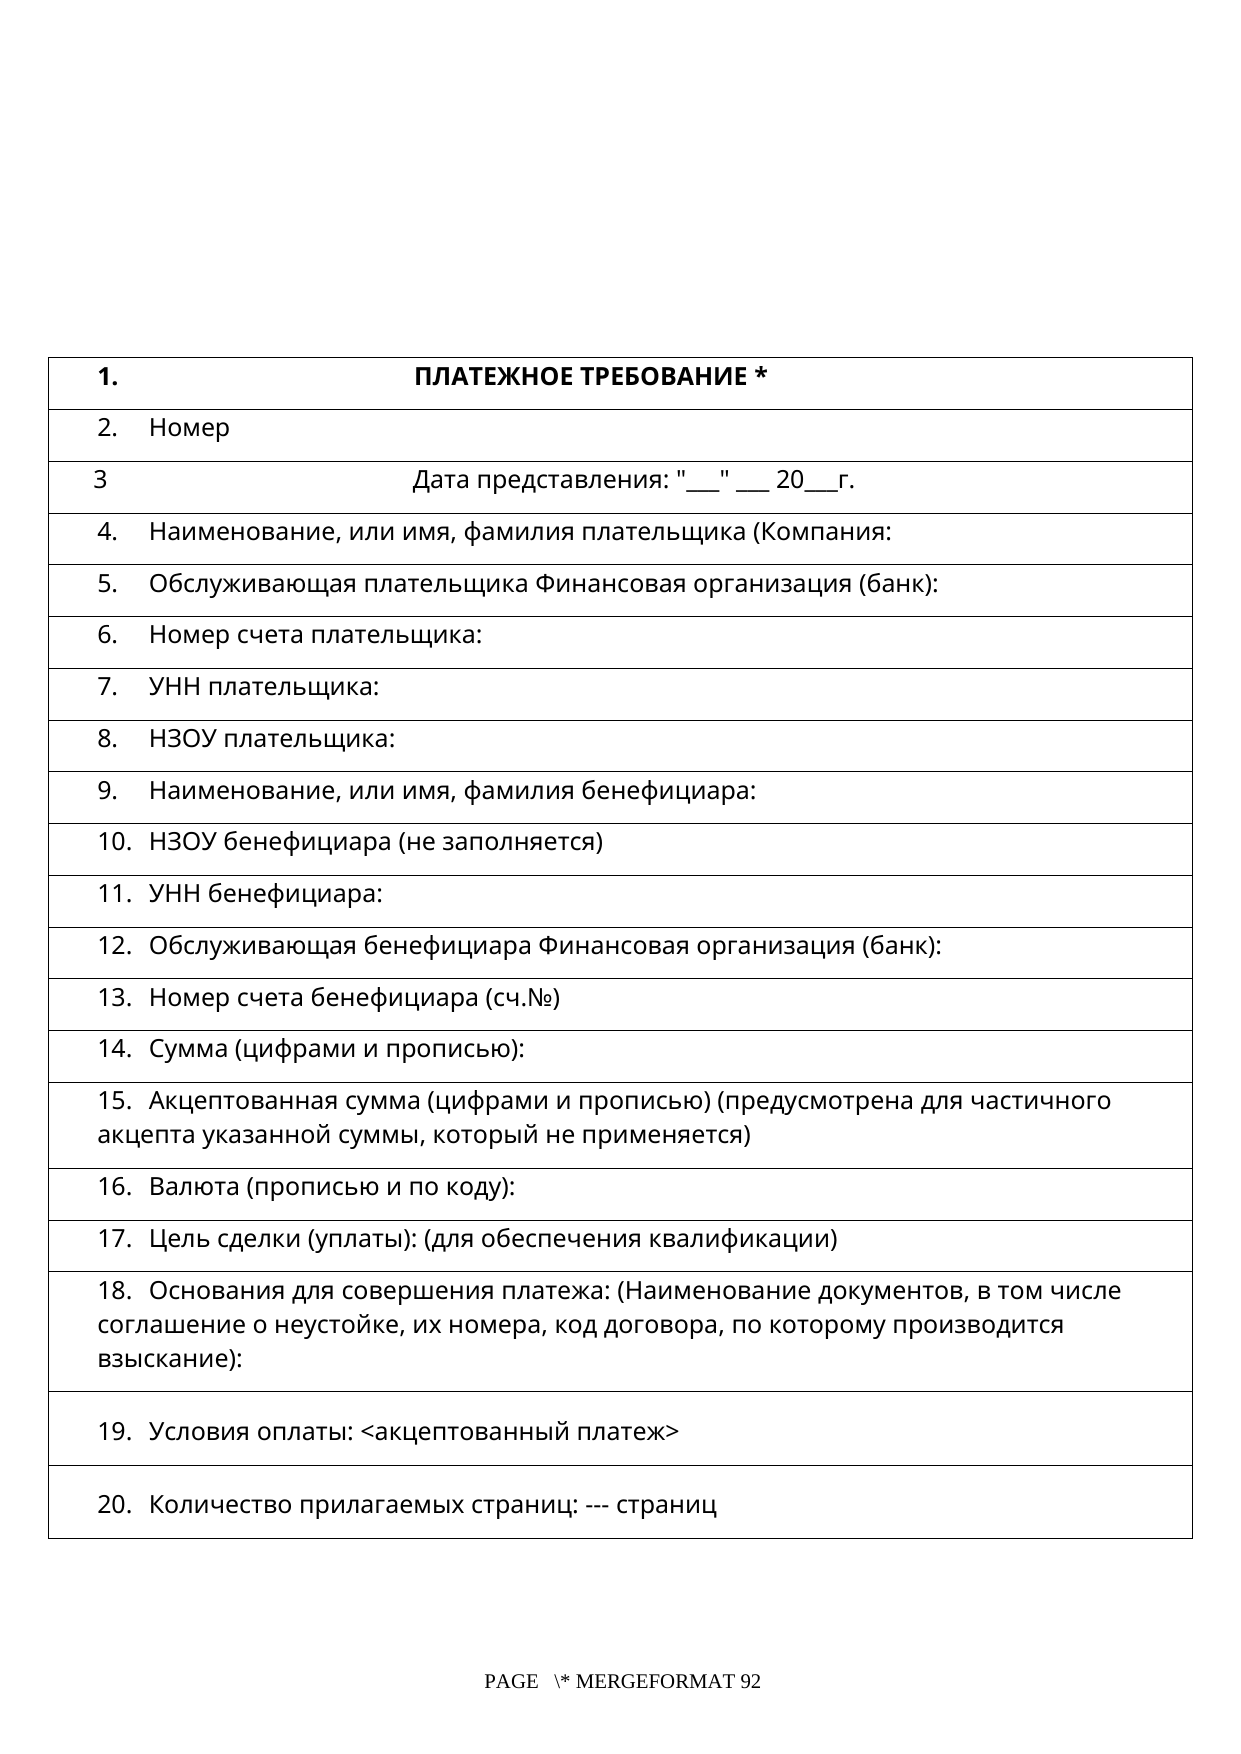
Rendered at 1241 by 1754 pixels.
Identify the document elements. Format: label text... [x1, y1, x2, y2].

table_cell 16. Валюта (прописью и по коду): [49, 1169, 1192, 1219]
table_cell 3 Дата представления: "___" ___ 20___г. [49, 462, 1192, 512]
table_cell 10. НЗОУ бенефициара (не заполняется) [49, 824, 1192, 875]
table_cell 11. УНН бенефициара: [49, 876, 1192, 927]
table_cell 8. НЗОУ плательщика: [49, 721, 1192, 771]
table_cell 6. Номер счета плательщика: [49, 617, 1192, 668]
table_cell 9. Наименование, или имя, фамилия бенефициара: [49, 772, 1192, 823]
table_cell 14. Сумма (цифрами и прописью): [49, 1031, 1192, 1082]
table_header 1. ПЛАТЕЖНОЕ ТРЕБОВАНИЕ * [49, 358, 1192, 409]
table_cell 18. Основания для совершения платежа: (Наименование документов, в том числе соглашение о неустойке, их номера, код договора, по которому производится взыскание): [49, 1272, 1192, 1391]
table_cell 4. Наименование, или имя, фамилия плательщика (Компания: [49, 514, 1192, 564]
table_cell 15. Акцептованная сумма (цифрами и прописью) (предусмотрена для частичного акцепта указанной суммы, который не применяется) [49, 1083, 1192, 1168]
table_cell 13. Номер счета бенефициара (сч.№) [49, 979, 1192, 1030]
table_cell 17. Цель сделки (уплаты): (для обеспечения квалификации) [49, 1221, 1192, 1271]
table_cell 12. Обслуживающая бенефициара Финансовая организация (банк): [49, 928, 1192, 978]
table_cell 19. Условия оплаты: <акцептованный платеж> [49, 1392, 1192, 1464]
table_cell 7. УНН плательщика: [49, 669, 1192, 719]
table_cell 5. Обслуживающая плательщика Финансовая организация (банк): [49, 565, 1192, 616]
table_cell 2. Номер [49, 410, 1192, 461]
table_cell 20. Количество прилагаемых страниц: --- страниц [49, 1466, 1192, 1538]
